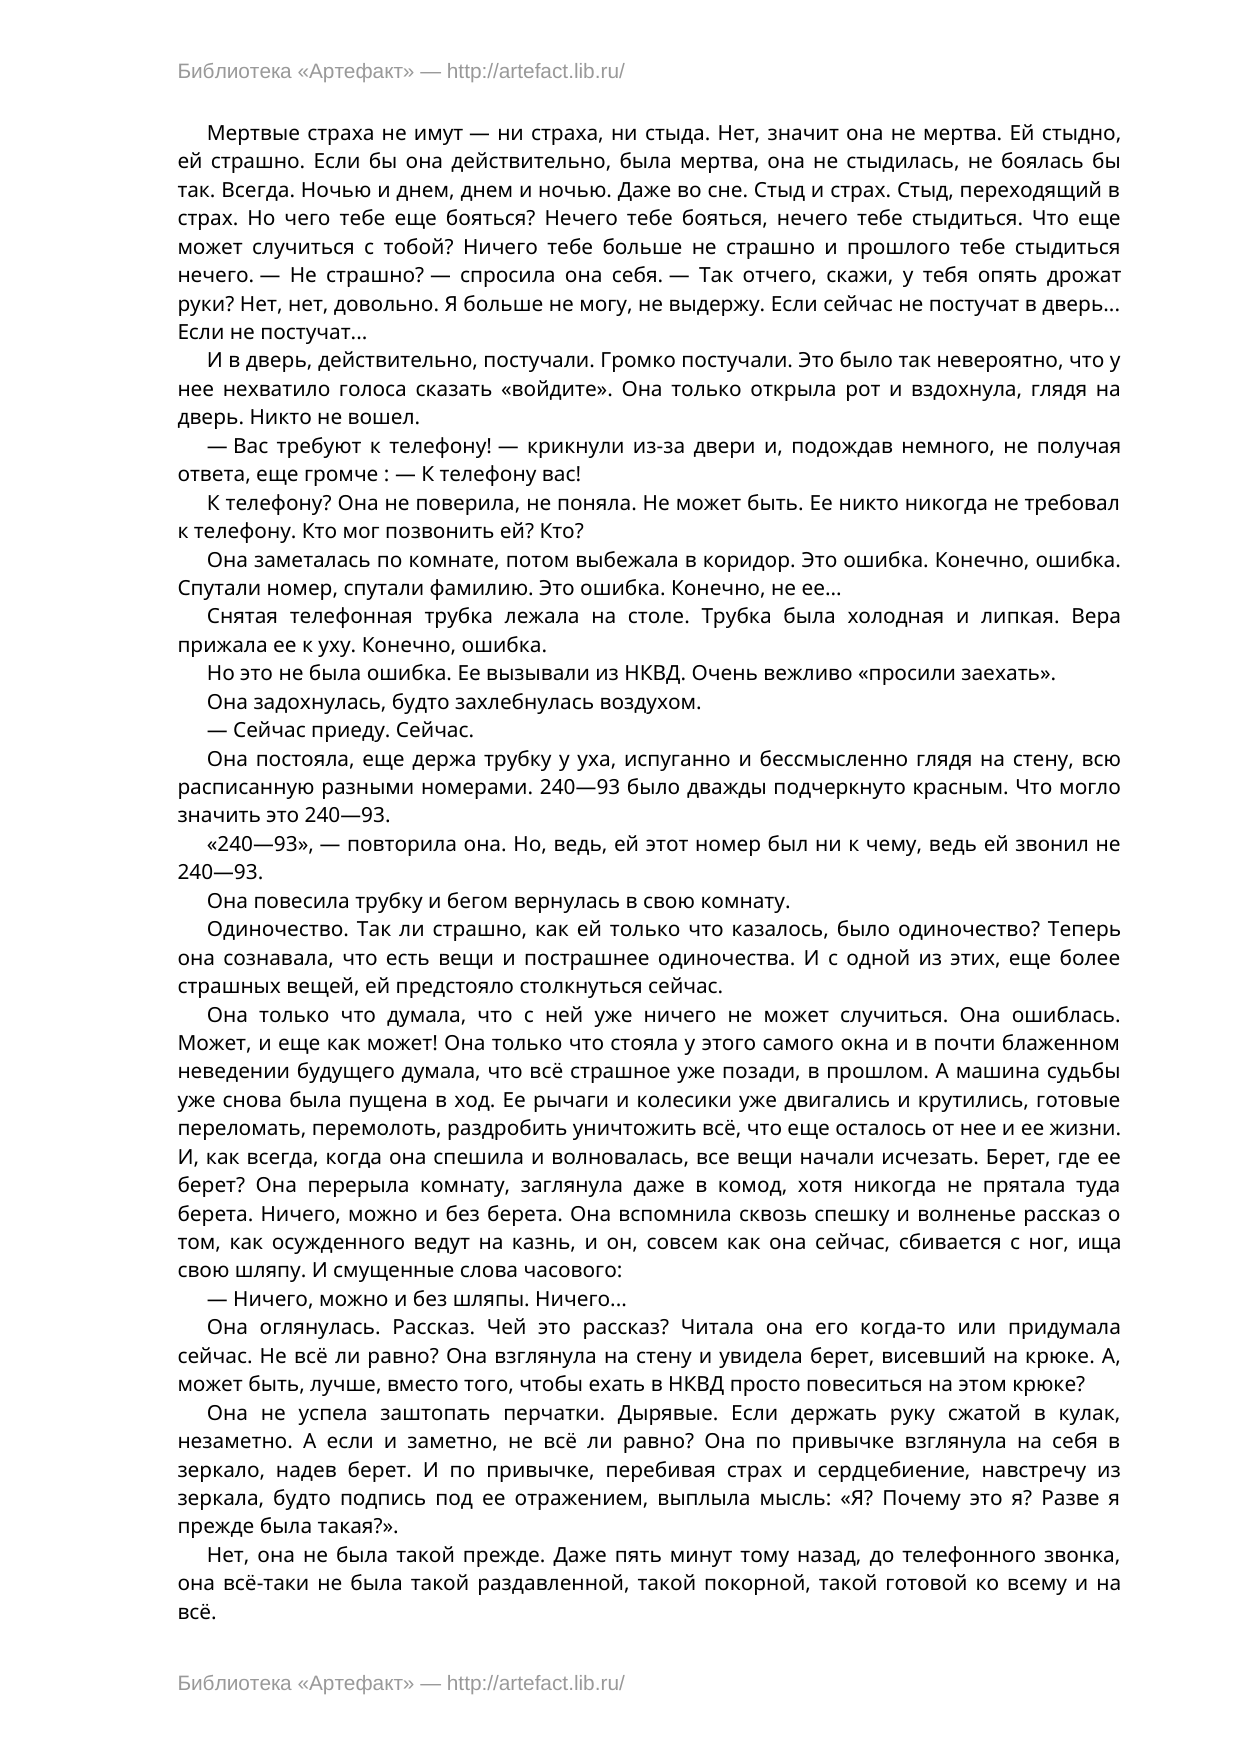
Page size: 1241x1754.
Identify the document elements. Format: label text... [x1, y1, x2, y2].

text — Сейчас приеду. Сейчас. [177, 715, 1122, 744]
text Она задохнулась, будто захлебнулась воздухом. [177, 687, 1122, 715]
text К телефону? Она не поверила, не поняла. Не может быть. Ее никто никогда не требовал к телефону. Кто мог позвонить ей? Кто? [177, 488, 1122, 545]
text Но это не была ошибка. Ее вызывали из НКВД. Очень вежливо «просили заехать». [177, 658, 1122, 687]
text Она постояла, еще держа трубку у уха, испуганно и бессмысленно глядя на стену, всю расписанную разными номерами. 240—93 было дважды подчеркнуто красным. Что могло значить это 240—93. [177, 744, 1122, 829]
text — Ничего, можно и без шляпы. Ничего... [177, 1284, 1122, 1312]
text Она только что думала, что с ней уже ничего не может случиться. Она ошиблась. Может, и еще как может! Она только что стояла у этого самого окна и в почти блаженном неведении будущего думала, что всё страшное уже позади, в прошлом. А машина судьбы уже снова была пущена в ход. Ее рычаги и колесики уже двигались и крутились, готовые переломать, перемолоть, раздробить уничтожить всё, что еще осталось от нее и ее жизни. И, как всегда, когда она спешила и волновалась, все вещи начали исчезать. Берет, где ее берет? Она перерыла комнату, заглянула даже в комод, хотя никогда не прятала туда берета. Ничего, можно и без берета. Она вспомнила сквозь спешку и волненье рассказ о том, как осужденного ведут на казнь, и он, совсем как она сейчас, сбивается с ног, ища свою шляпу. И смущенные слова часового: [177, 1000, 1122, 1284]
text Она заметалась по комнате, потом выбежала в коридор. Это ошибка. Конечно, ошибка. Спутали номер, спутали фамилию. Это ошибка. Конечно, не ее... [177, 545, 1122, 602]
text Мертвые страха не имут — ни страха, ни стыда. Нет, значит она не мертва. Ей стыдно, ей страшно. Если бы она действительно, была мертва, она не стыдилась, не боялась бы так. Всегда. Ночью и днем, днем и ночью. Даже во сне. Стыд и страх. Стыд, переходящий в страх. Но чего тебе еще бояться? Нечего тебе бояться, нечего тебе стыдиться. Что еще может случиться с тобой? Ничего тебе больше не страшно и прошлого тебе стыдиться нечего. — Не страшно? — спросила она себя. — Так отчего, скажи, у тебя опять дрожат руки? Нет, нет, довольно. Я больше не могу, не выдержу. Если сейчас не постучат в дверь... Если не постучат... [177, 118, 1122, 346]
text «240—93», — повторила она. Но, ведь, ей этот номер был ни к чему, ведь ей звонил не 240—93. [177, 829, 1122, 886]
text — Вас требуют к телефону! — крикнули из-за двери и, подождав немного, не получая ответа, еще громче : — К телефону вас! [177, 431, 1122, 488]
text Она повесила трубку и бегом вернулась в свою комнату. [177, 886, 1122, 914]
text Она оглянулась. Рассказ. Чей это рассказ? Читала она его когда-то или придумала сейчас. Не всё ли равно? Она взглянула на стену и увидела берет, висевший на крюке. А, может быть, лучше, вместо того, чтобы ехать в НКВД просто повеситься на этом крюке? [177, 1312, 1122, 1398]
text Одиночество. Так ли страшно, как ей только что казалось, было одиночество? Теперь она сознавала, что есть вещи и пострашнее одиночества. И с одной из этих, еще более страшных вещей, ей предстояло столкнуться сейчас. [177, 914, 1122, 1000]
text Нет, она не была такой прежде. Даже пять минут тому назад, до телефонного звонка, она всё-таки не была такой раздавленной, такой покорной, такой готовой ко всему и на всё. [177, 1540, 1122, 1625]
text Снятая телефонная трубка лежала на столе. Трубка была холодная и липкая. Вера прижала ее к уху. Конечно, ошибка. [177, 602, 1122, 658]
text Она не успела заштопать перчатки. Дырявые. Если держать руку сжатой в кулак, незаметно. А если и заметно, не всё ли равно? Она по привычке взглянула на себя в зеркало, надев берет. И по привычке, перебивая страх и сердцебиение, навстречу из зеркала, будто подпись под ее отражением, выплыла мысль: «Я? Почему это я? Разве я прежде была такая?». [177, 1398, 1122, 1540]
text И в дверь, действительно, постучали. Громко постучали. Это было так невероятно, что у нее нехватило голоса сказать «войдите». Она только открыла рот и вздохнула, глядя на дверь. Никто не вошел. [177, 346, 1122, 431]
